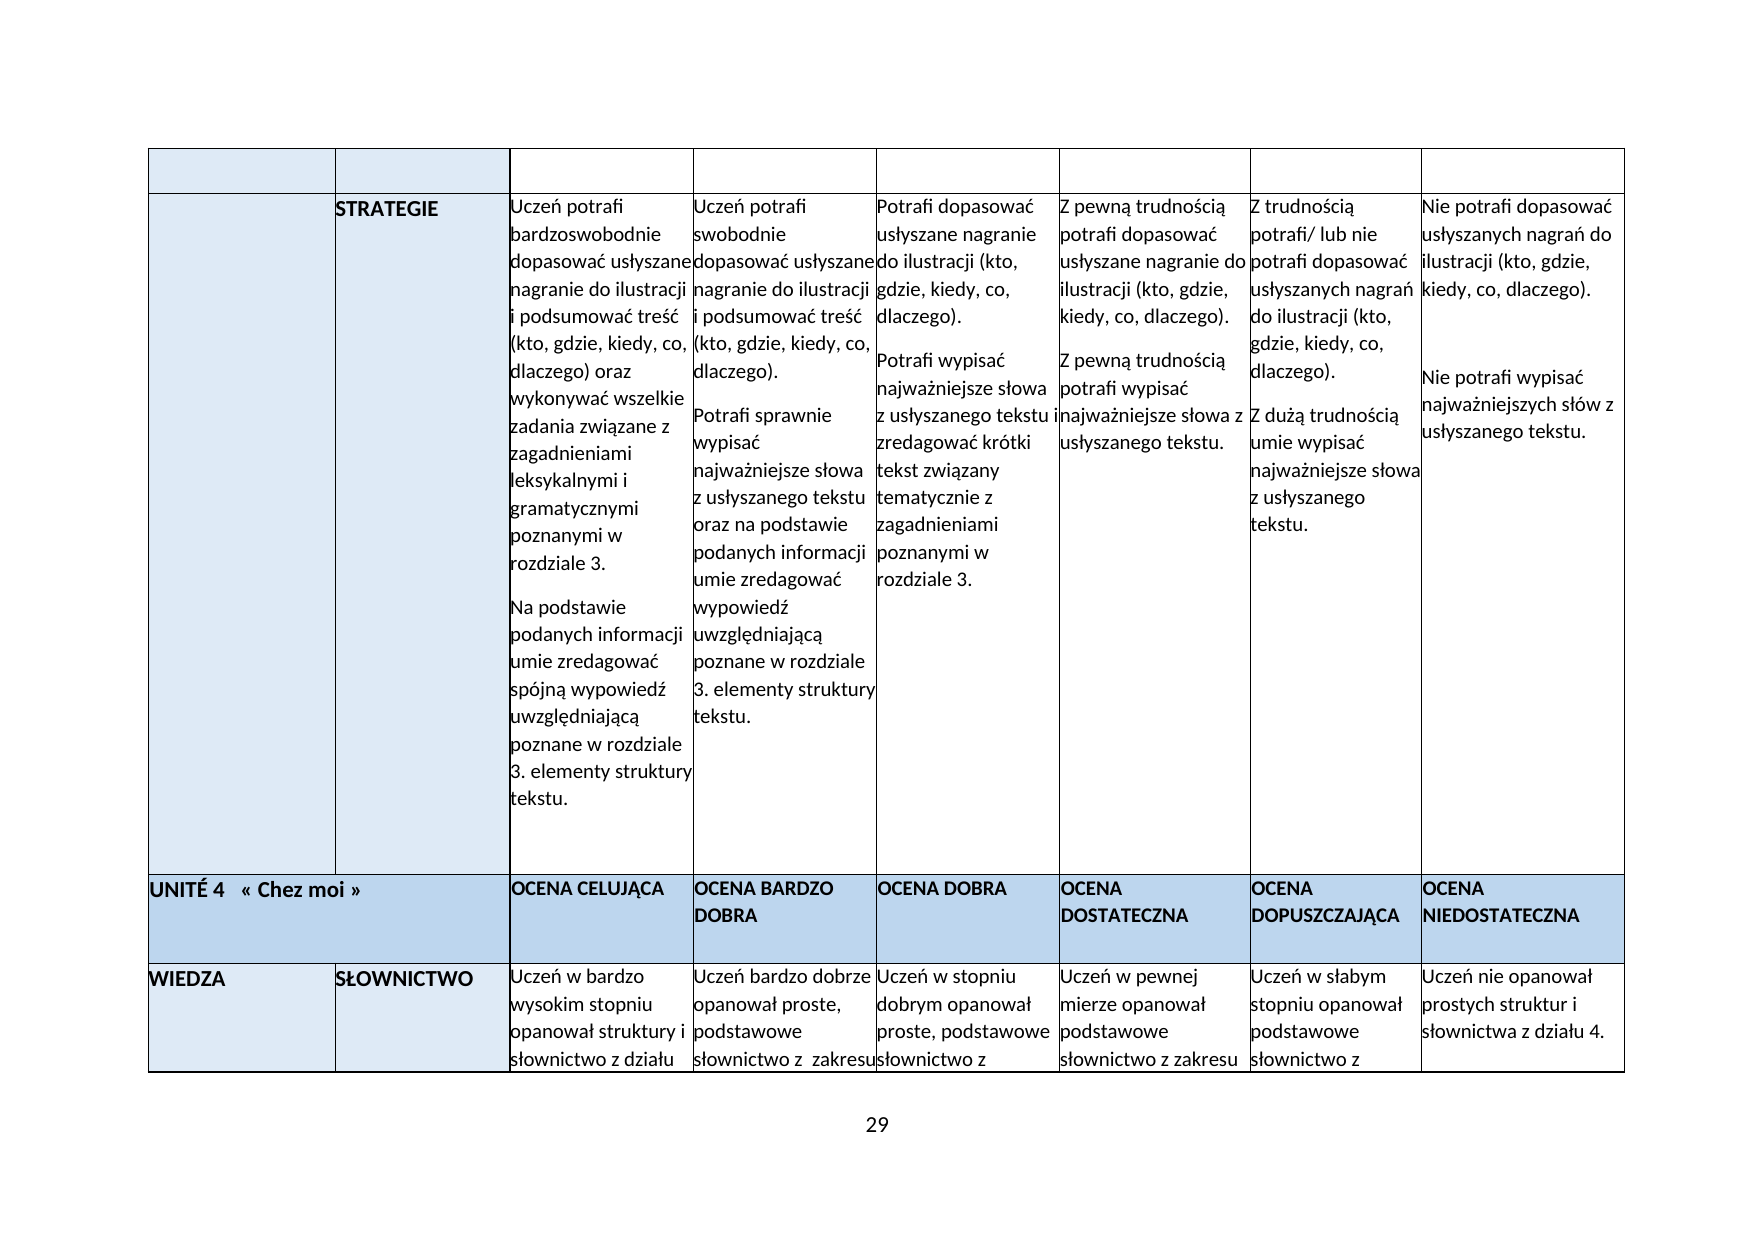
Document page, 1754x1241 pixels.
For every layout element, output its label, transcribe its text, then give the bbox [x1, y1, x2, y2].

table_cell [149, 194, 335, 874]
table_cell OCENA CELUJĄCA [511, 875, 693, 963]
table_cell Potrafi dopasować usłyszane nagranie do ilustracji (kto, gdzie, kiedy, co, dlaczego). Potrafi wypisać najważniejsze słowa z usłyszanego tekstu i zredagować krótki tekst związany tematycznie z zagadnieniami poznanymi w rozdziale 3. [877, 194, 1059, 874]
table_cell Z trudnością potrafi/ lub nie potrafi dopasować usłyszanych nagrań do ilustracji (kto, gdzie, kiedy, co, dlaczego). Z dużą trudnością umie wypisać najważniejsze słowa z usłyszanego tekstu. [1251, 194, 1421, 874]
table_cell UNITÉ 4 « Chez moi » [149, 875, 509, 963]
table_cell WIEDZA [149, 964, 335, 1071]
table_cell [1060, 149, 1250, 193]
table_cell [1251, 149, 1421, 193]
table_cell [1422, 149, 1624, 193]
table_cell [1251, 964, 1421, 1071]
table_cell PISANIE [336, 149, 509, 193]
table_cell SŁOWNICTWO [336, 964, 509, 1071]
table_cell [149, 149, 335, 193]
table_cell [1060, 964, 1250, 1071]
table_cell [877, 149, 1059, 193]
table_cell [511, 964, 693, 1071]
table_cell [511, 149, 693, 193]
table_cell STRATEGIE [336, 194, 509, 874]
table_cell Uczeń potrafi swobodnie dopasować usłyszane nagranie do ilustracji i podsumować treść (kto, gdzie, kiedy, co, dlaczego). Potrafi sprawnie wypisać najważniejsze słowa z usłyszanego tekstu oraz na podstawie podanych informacji umie zredagować wypowiedź uwzględniającą poznane w rozdziale 3. elementy struktury tekstu. [694, 194, 876, 874]
table_cell Uczeń potrafi bardzoswobodnie dopasować usłyszane nagranie do ilustracji i podsumować treść (kto, gdzie, kiedy, co, dlaczego) oraz wykonywać wszelkie zadania związane z zagadnieniami leksykalnymi i gramatycznymi poznanymi w rozdziale 3. Na podstawie podanych informacji umie zredagować spójną wypowiedź uwzględniającą poznane w rozdziale 3. elementy struktury tekstu. [511, 194, 693, 874]
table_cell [694, 964, 876, 1071]
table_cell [877, 964, 1059, 1071]
table_cell OCENA DOSTATECZNA [1060, 875, 1250, 963]
table_cell OCENA DOPUSZCZAJĄCA [1251, 875, 1421, 963]
table_cell OCENA BARDZO DOBRA [694, 875, 876, 963]
table_cell Z pewną trudnością potrafi dopasować usłyszane nagranie do ilustracji (kto, gdzie, kiedy, co, dlaczego). Z pewną trudnością potrafi wypisać najważniejsze słowa z usłyszanego tekstu. [1060, 194, 1250, 874]
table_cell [694, 149, 876, 193]
table_cell OCENA NIEDOSTATECZNA [1422, 875, 1624, 963]
table_cell Nie potrafi dopasować usłyszanych nagrań do ilustracji (kto, gdzie, kiedy, co, dlaczego). Nie potrafi wypisać najważniejszych słów z usłyszanego tekstu. [1422, 194, 1624, 874]
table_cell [1422, 964, 1624, 1071]
table_cell OCENA DOBRA [877, 875, 1059, 963]
